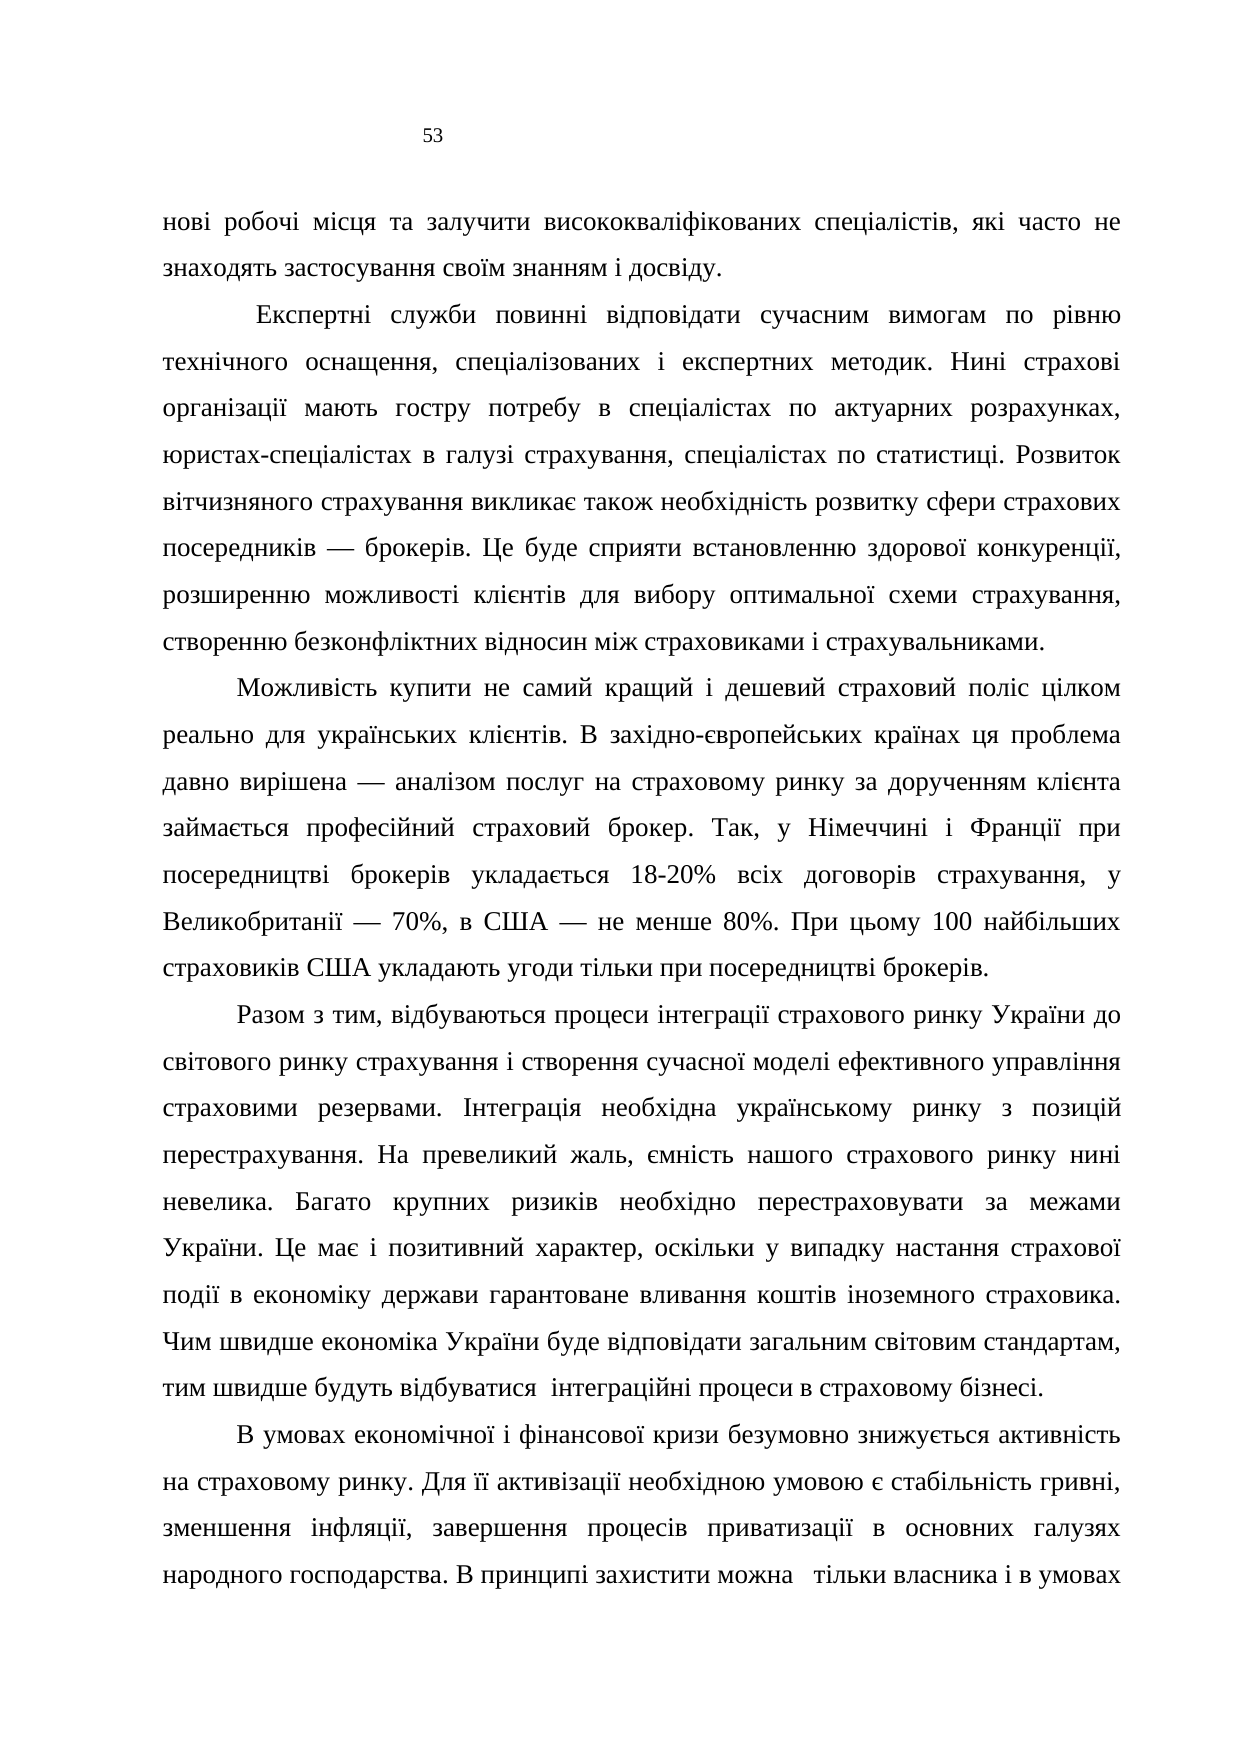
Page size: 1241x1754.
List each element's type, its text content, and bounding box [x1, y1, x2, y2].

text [162, 205, 1122, 283]
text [162, 1418, 1122, 1589]
text Можливість купити не самий кращий і дешевий страховий поліс цілком реально для українських клієнтів. В західно-європейських країнах ця проблема давно вирішена — аналізом послуг на страховому ринку за дорученням клієнта займається професійний страховий брокер. Так, у Німеччині і Франції при посередництві брокерів укладається 18-20% всіх договорів страхування, у Великобританії — 70%, в США — не менше 80%. При цьому 100 найбільших страховиків США укладають угоди тільки при посередництві брокерів. [162, 671, 1122, 983]
text Разом з тим, відбуваються процеси інтеграції страхового ринку України до світового ринку страхування і створення сучасної моделі ефективного управління страховими резервами. Інтеграція необхідна українському ринку з позицій перестрахування. На превеликий жаль, ємність нашого страхового ринку нині невелика. Багато крупних ризиків необхідно перестраховувати за межами України. Це має і позитивний характер, оскільки у випадку настання страхової події в економіку держави гарантоване вливання коштів іноземного страховика. Чим швидше економіка України буде відповідати загальним світовим стандартам, тим швидше будуть відбуватися інтеграційні процеси в страховому бізнесі. [162, 998, 1122, 1403]
text Експертні служби повинні відповідати сучасним вимогам по рівню технічного оснащення, спеціалізованих і експертних методик. Нині страхові організації мають гостру потребу в спеціалістах по актуарних розрахунках, юристах-спеціалістах в галузі страхування, спеціалістах по статистиці. Розвиток вітчизняного страхування викликає також необхідність розвитку сфери страхових посередників — брокерів. Це буде сприяти встановленню здорової конкуренції, розширенню можливості клієнтів для вибору оптимальної схеми страхування, створенню безконфліктних відносин між страховиками і страхувальниками. [162, 298, 1122, 656]
